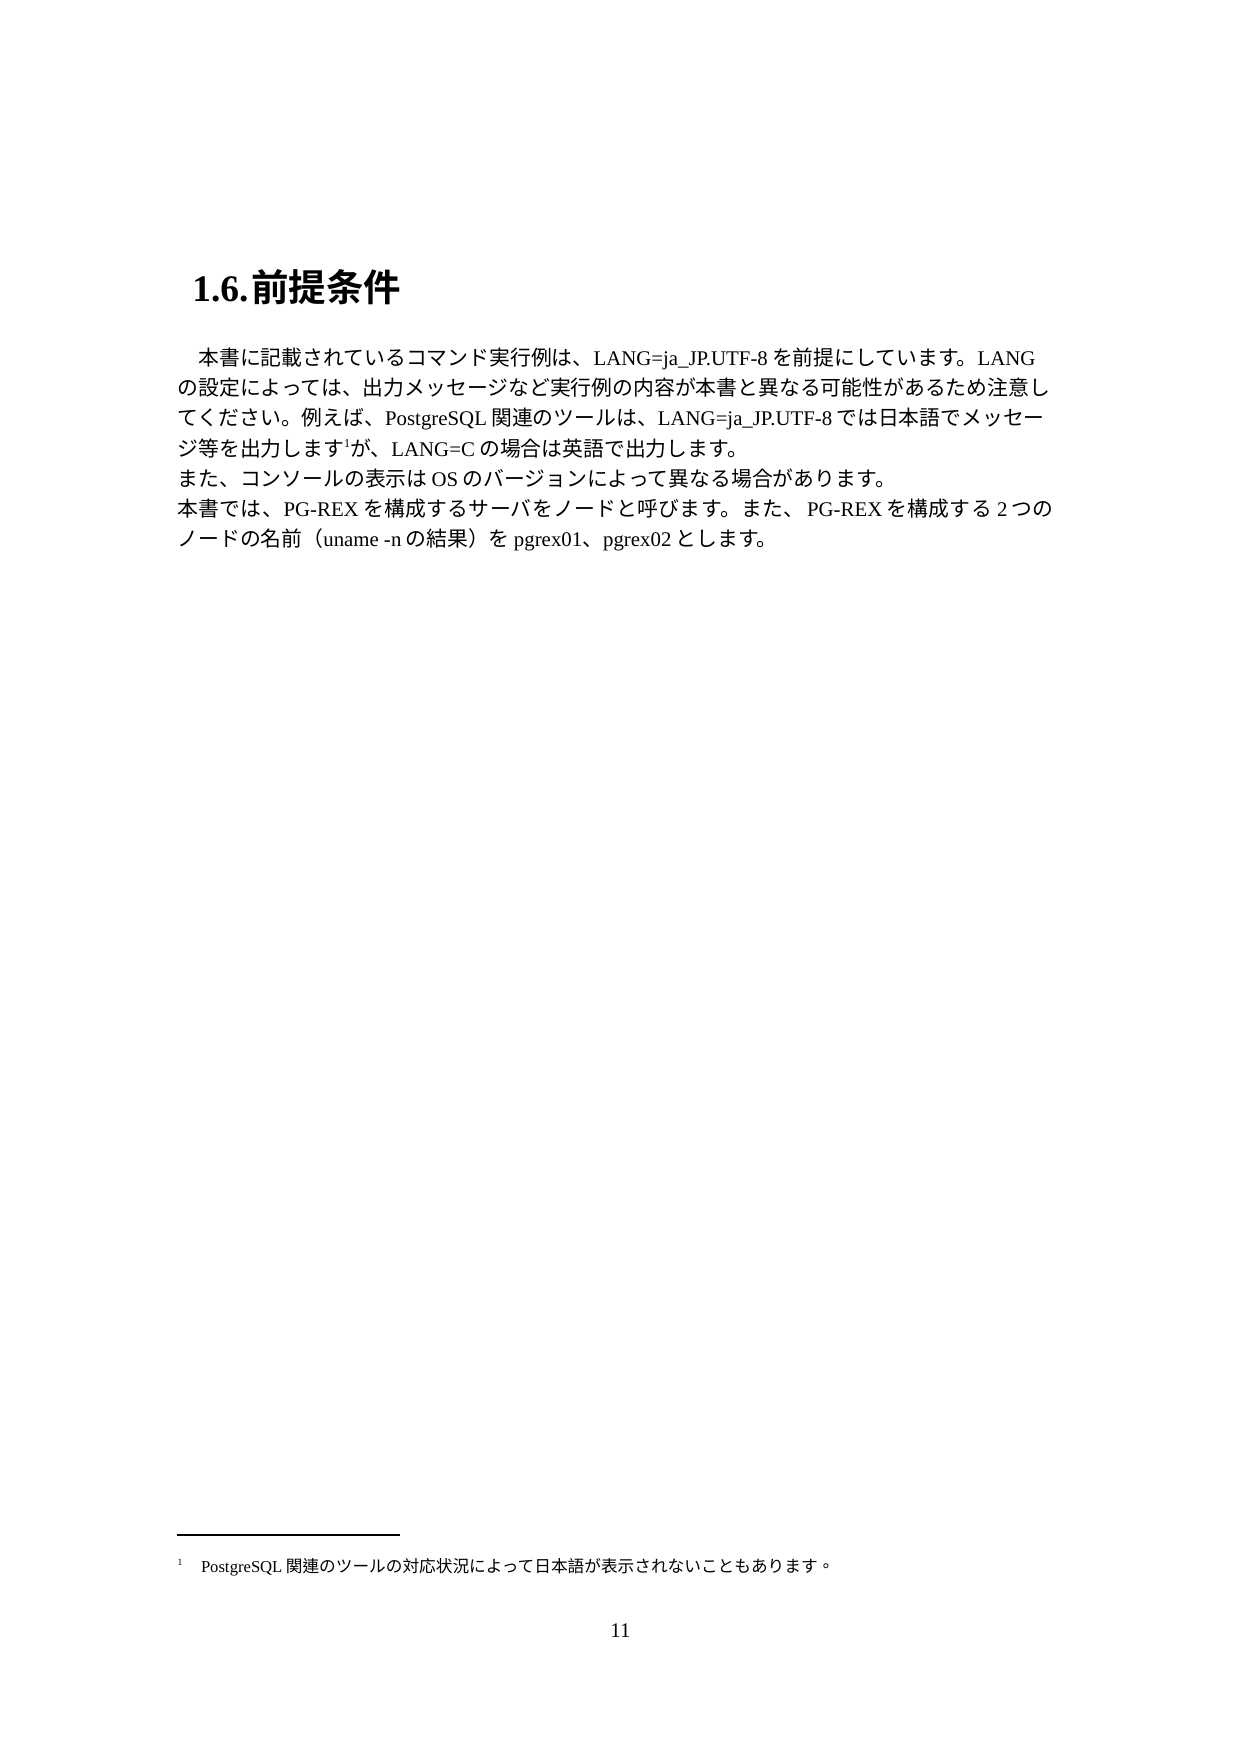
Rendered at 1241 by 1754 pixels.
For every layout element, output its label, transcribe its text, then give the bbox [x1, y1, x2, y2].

subtitle 前提条件 [192, 261, 1063, 312]
text また、コンソールの表示はOSのバージョンによって異なる場合があります。 [177, 462, 1054, 492]
text 本書では、PG-REXを構成するサーバをノードと呼びます。また、PG-REXを構成する2つのノードの名前（uname -nの結果）をpgrex01、pgrex02とします。 [177, 492, 1054, 553]
text 本書に記載されているコマンド実行例は、LANG=ja_JP.UTF-8を前提にしています。LANGの設定によっては、出力メッセージなど実行例の内容が本書と異なる可能性があるため注意してください。例えば、PostgreSQL関連のツールは、LANG=ja_JP.UTF-8では日本語でメッセージ等を出力しますが、LANG=Cの場合は英語で出力します。 [177, 341, 1054, 462]
